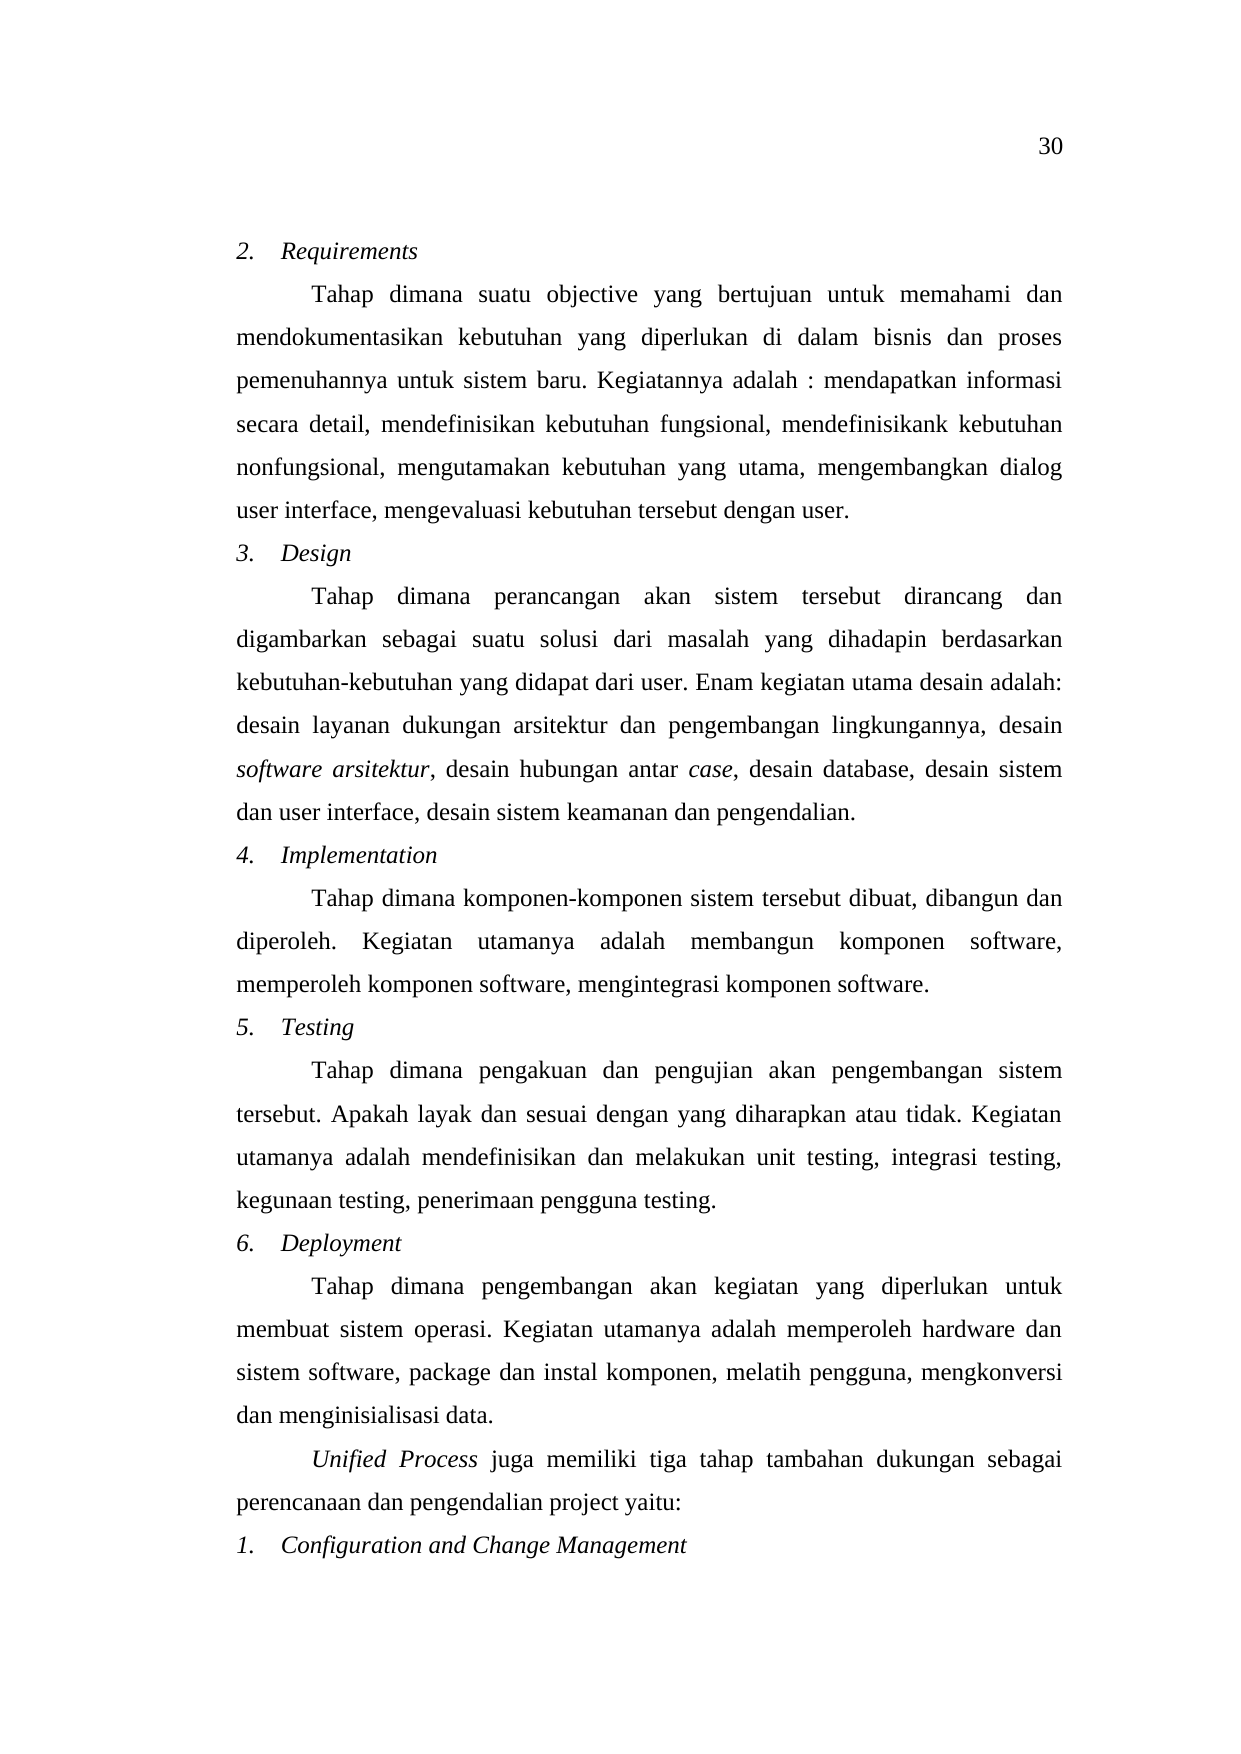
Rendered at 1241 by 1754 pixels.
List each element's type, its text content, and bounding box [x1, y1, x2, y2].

text 1. Configuration and Change Management [236, 1530, 1063, 1559]
text 6. Deployment [236, 1228, 1063, 1257]
text 4. Implementation [236, 840, 1063, 869]
text 5. Testing [236, 1012, 1063, 1041]
text Unified Process juga memiliki tiga tahap tambahan dukungan sebagai perencanaan dan pengendalian project yaitu: [236, 1444, 1063, 1516]
text Tahap dimana perancangan akan sistem tersebut dirancang dan digambarkan sebagai suatu solusi dari masalah yang dihadapin berdasarkan kebutuhan-kebutuhan yang didapat dari user. Enam kegiatan utama desain adalah: desain layanan dukungan arsitektur dan pengembangan lingkungannya, desain software arsitektur, desain hubungan antar case, desain database, desain sistem dan user interface, desain sistem keamanan dan pengendalian. [236, 581, 1063, 826]
text 2. Requirements [236, 236, 1063, 265]
text Tahap dimana pengakuan dan pengujian akan pengembangan sistem tersebut. Apakah layak dan sesuai dengan yang diharapkan atau tidak. Kegiatan utamanya adalah mendefinisikan dan melakukan unit testing, integrasi testing, kegunaan testing, penerimaan pengguna testing. [236, 1056, 1063, 1214]
text 3. Design [236, 538, 1063, 567]
text Tahap dimana pengembangan akan kegiatan yang diperlukan untuk membuat sistem operasi. Kegiatan utamanya adalah memperoleh hardware dan sistem software, package dan instal komponen, melatih pengguna, mengkonversi dan menginisialisasi data. [236, 1271, 1063, 1429]
text Tahap dimana suatu objective yang bertujuan untuk memahami dan mendokumentasikan kebutuhan yang diperlukan di dalam bisnis dan proses pemenuhannya untuk sistem baru. Kegiatannya adalah : mendapatkan informasi secara detail, mendefinisikan kebutuhan fungsional, mendefinisikank kebutuhan nonfungsional, mengutamakan kebutuhan yang utama, mengembangkan dialog user interface, mengevaluasi kebutuhan tersebut dengan user. [236, 279, 1063, 524]
text Tahap dimana komponen-komponen sistem tersebut dibuat, dibangun dan diperoleh. Kegiatan utamanya adalah membangun komponen software, memperoleh komponen software, mengintegrasi komponen software. [236, 883, 1063, 998]
